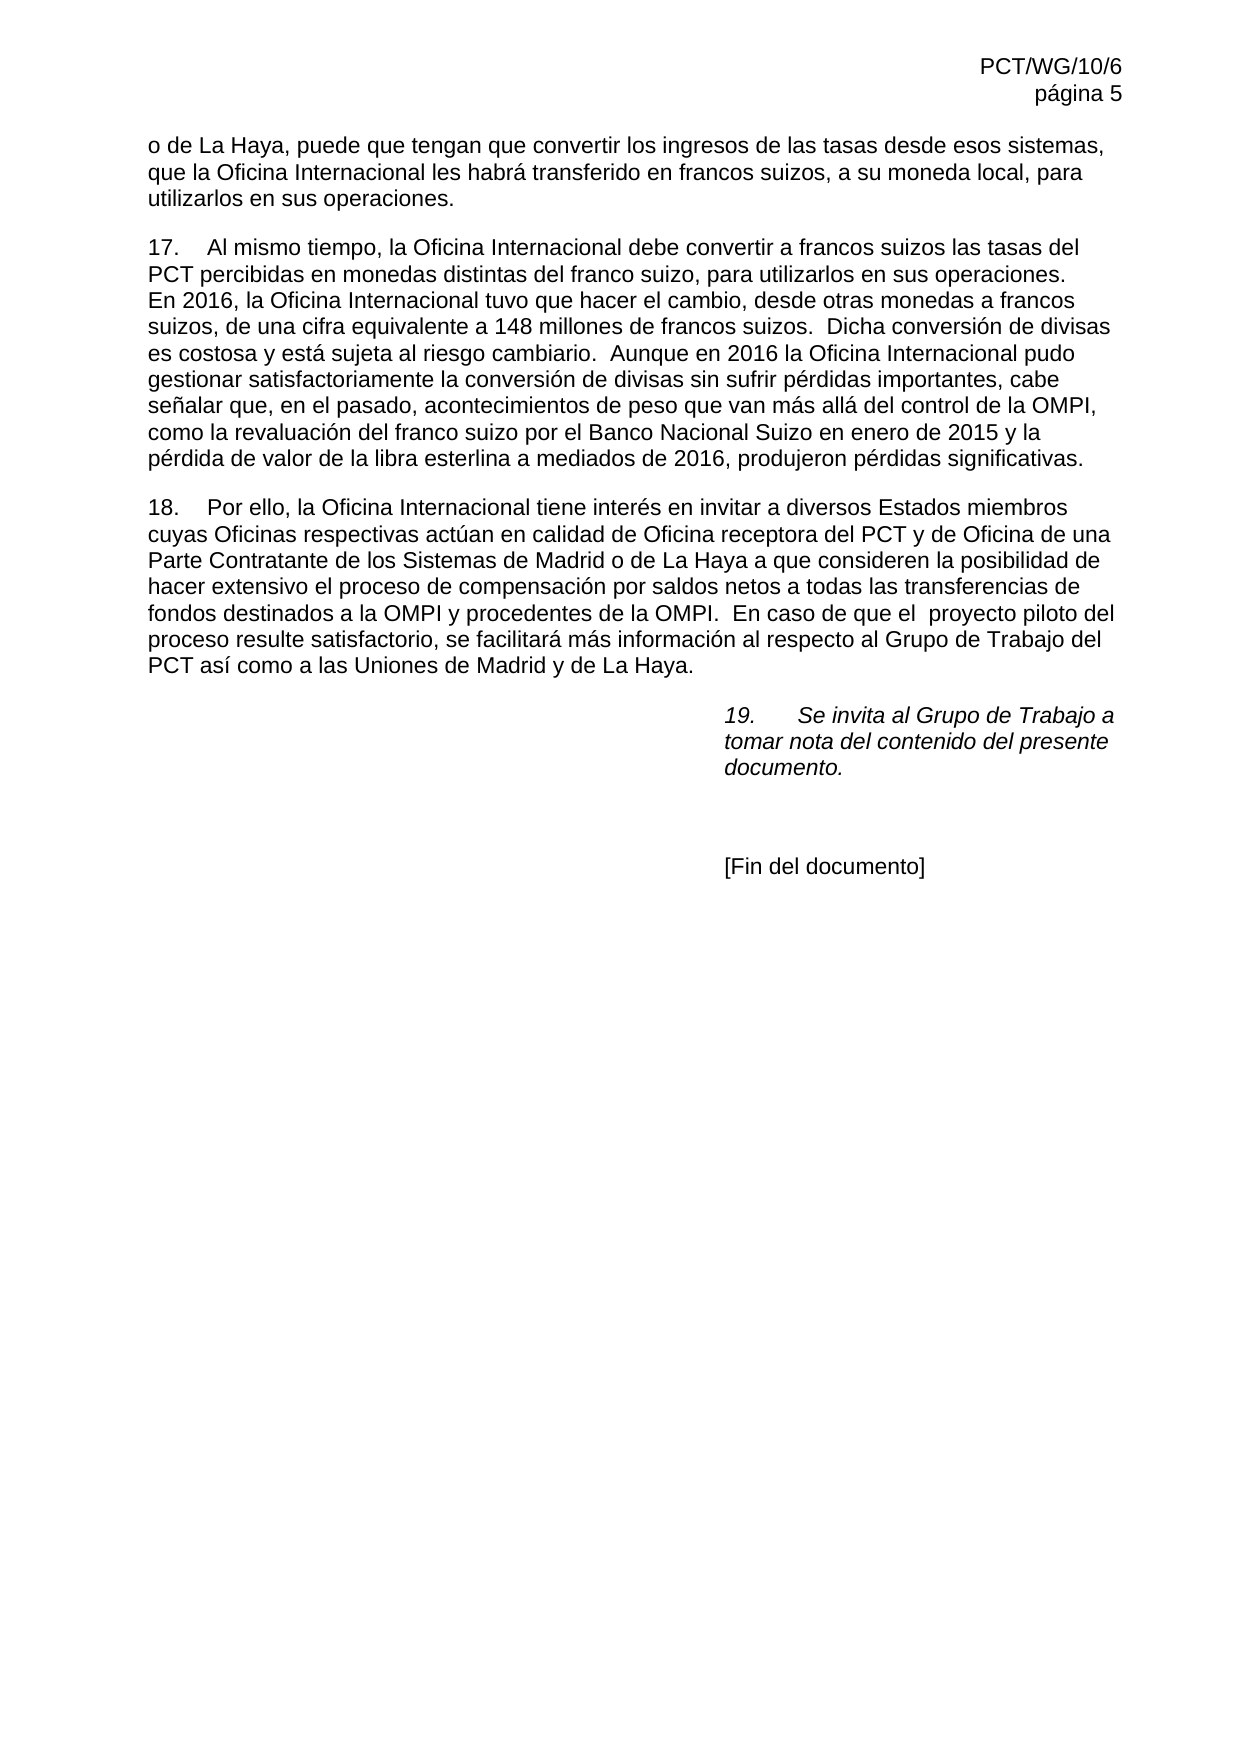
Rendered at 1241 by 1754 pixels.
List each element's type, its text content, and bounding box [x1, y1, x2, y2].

text Al mismo tiempo, la Oficina Internacional debe convertir a francos suizos las tasas del PCT percibidas en monedas distintas del franco suizo, para utilizarlos en sus operaciones. En 2016, la Oficina Internacional tuvo que hacer el cambio, desde otras monedas a francos suizos, de una cifra equivalente a 148 millones de francos suizos. Dicha conversión de divisas es costosa y está sujeta al riesgo cambiario. Aunque en 2016 la Oficina Internacional pudo gestionar satisfactoriamente la conversión de divisas sin sufrir pérdidas importantes, cabe señalar que, en el pasado, acontecimientos de peso que van más allá del control de la OMPI, como la revaluación del franco suizo por el Banco Nacional Suizo en enero de 2015 y la pérdida de valor de la libra esterlina a mediados de 2016, produjeron pérdidas significativas. [148, 234, 1122, 471]
text [Fin del documento] [724, 853, 1122, 879]
text Por ello, la Oficina Internacional tiene interés en invitar a diversos Estados miembros cuyas Oficinas respectivas actúan en calidad de Oficina receptora del PCT y de Oficina de una Parte Contratante de los Sistemas de Madrid o de La Haya a que consideren la posibilidad de hacer extensivo el proceso de compensación por saldos netos a todas las transferencias de fondos destinados a la OMPI y procedentes de la OMPI. En caso de que el proyecto piloto del proceso resulte satisfactorio, se facilitará más información al respecto al Grupo de Trabajo del PCT así como a las Uniones de Madrid y de La Haya. [148, 494, 1122, 679]
list o de La Haya, puede que tengan que convertir los ingresos de las tasas desde esos sistemas, que la Oficina Internacional les habrá transferido en francos suizos, a su moneda local, para utilizarlos en sus operaciones. [148, 132, 1122, 211]
text Se invita al Grupo de Trabajo a tomar nota del contenido del presente documento. [724, 702, 1122, 781]
